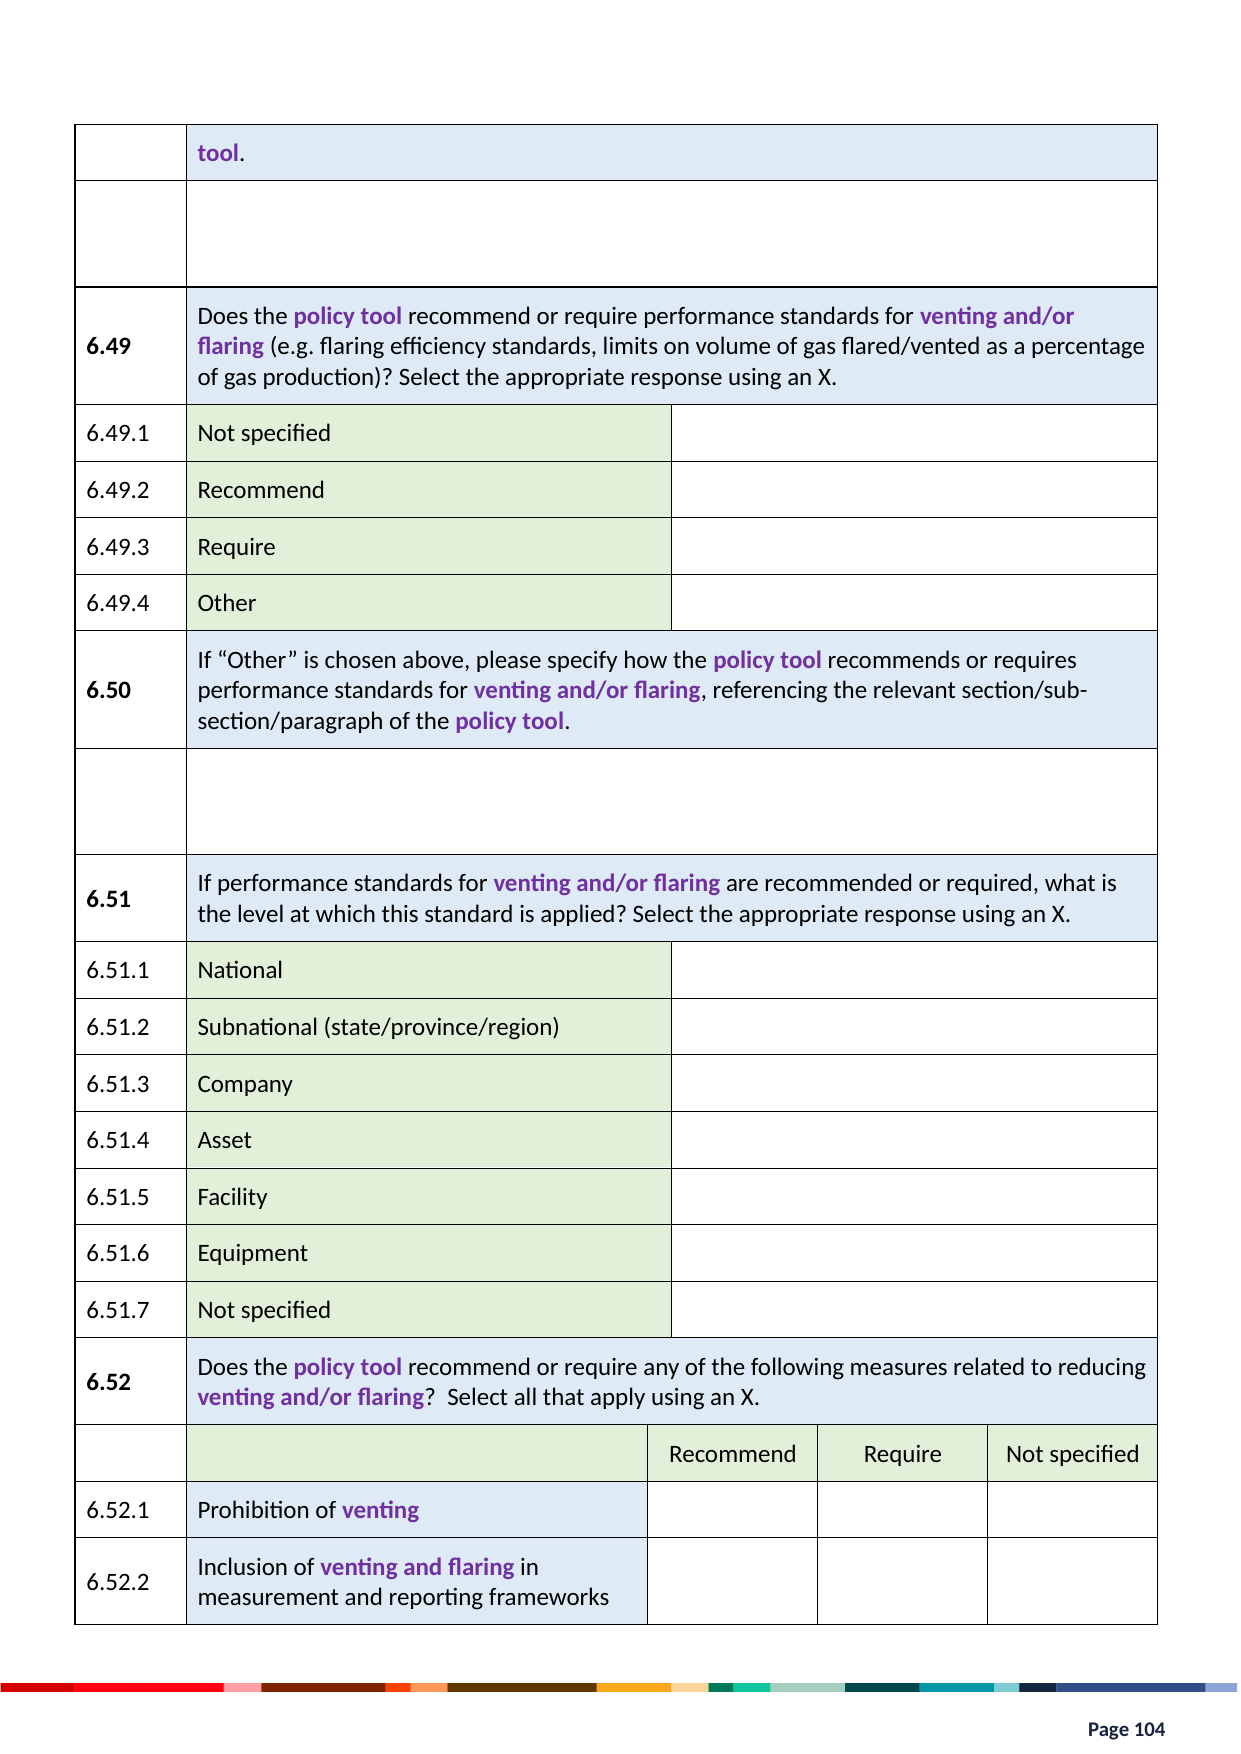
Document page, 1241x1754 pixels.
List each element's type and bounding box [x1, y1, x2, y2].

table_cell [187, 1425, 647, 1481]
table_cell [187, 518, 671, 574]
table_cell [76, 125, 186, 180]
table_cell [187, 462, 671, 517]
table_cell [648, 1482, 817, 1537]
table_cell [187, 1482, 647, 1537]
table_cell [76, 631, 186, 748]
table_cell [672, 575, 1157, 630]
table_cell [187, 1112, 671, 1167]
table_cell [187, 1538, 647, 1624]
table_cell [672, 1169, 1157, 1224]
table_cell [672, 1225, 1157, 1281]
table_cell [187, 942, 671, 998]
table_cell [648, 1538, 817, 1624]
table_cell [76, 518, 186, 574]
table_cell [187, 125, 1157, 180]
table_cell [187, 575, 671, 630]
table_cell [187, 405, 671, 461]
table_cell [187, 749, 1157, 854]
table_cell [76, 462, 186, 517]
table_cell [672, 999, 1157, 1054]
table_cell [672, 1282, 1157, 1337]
picture [0, 1683, 1236, 1692]
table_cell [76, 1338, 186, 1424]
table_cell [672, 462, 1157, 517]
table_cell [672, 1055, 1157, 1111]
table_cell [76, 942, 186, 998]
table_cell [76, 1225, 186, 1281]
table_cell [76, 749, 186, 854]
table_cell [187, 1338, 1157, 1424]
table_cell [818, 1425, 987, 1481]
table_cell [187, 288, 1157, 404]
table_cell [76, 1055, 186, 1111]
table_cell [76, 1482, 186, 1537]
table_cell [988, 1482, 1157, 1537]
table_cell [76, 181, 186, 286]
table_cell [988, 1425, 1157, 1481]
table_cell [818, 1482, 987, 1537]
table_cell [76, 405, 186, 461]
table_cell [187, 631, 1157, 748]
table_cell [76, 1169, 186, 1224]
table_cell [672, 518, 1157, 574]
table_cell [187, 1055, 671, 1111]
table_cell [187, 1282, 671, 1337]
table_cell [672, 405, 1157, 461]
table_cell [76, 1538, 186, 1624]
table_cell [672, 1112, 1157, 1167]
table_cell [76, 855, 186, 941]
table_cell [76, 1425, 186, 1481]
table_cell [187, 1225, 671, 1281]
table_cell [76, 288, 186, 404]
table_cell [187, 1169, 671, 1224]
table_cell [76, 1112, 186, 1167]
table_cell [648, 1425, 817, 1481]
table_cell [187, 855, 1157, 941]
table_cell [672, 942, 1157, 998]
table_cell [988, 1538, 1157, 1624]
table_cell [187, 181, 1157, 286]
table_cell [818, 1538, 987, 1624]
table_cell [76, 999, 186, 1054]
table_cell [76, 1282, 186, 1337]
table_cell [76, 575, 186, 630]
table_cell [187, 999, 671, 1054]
